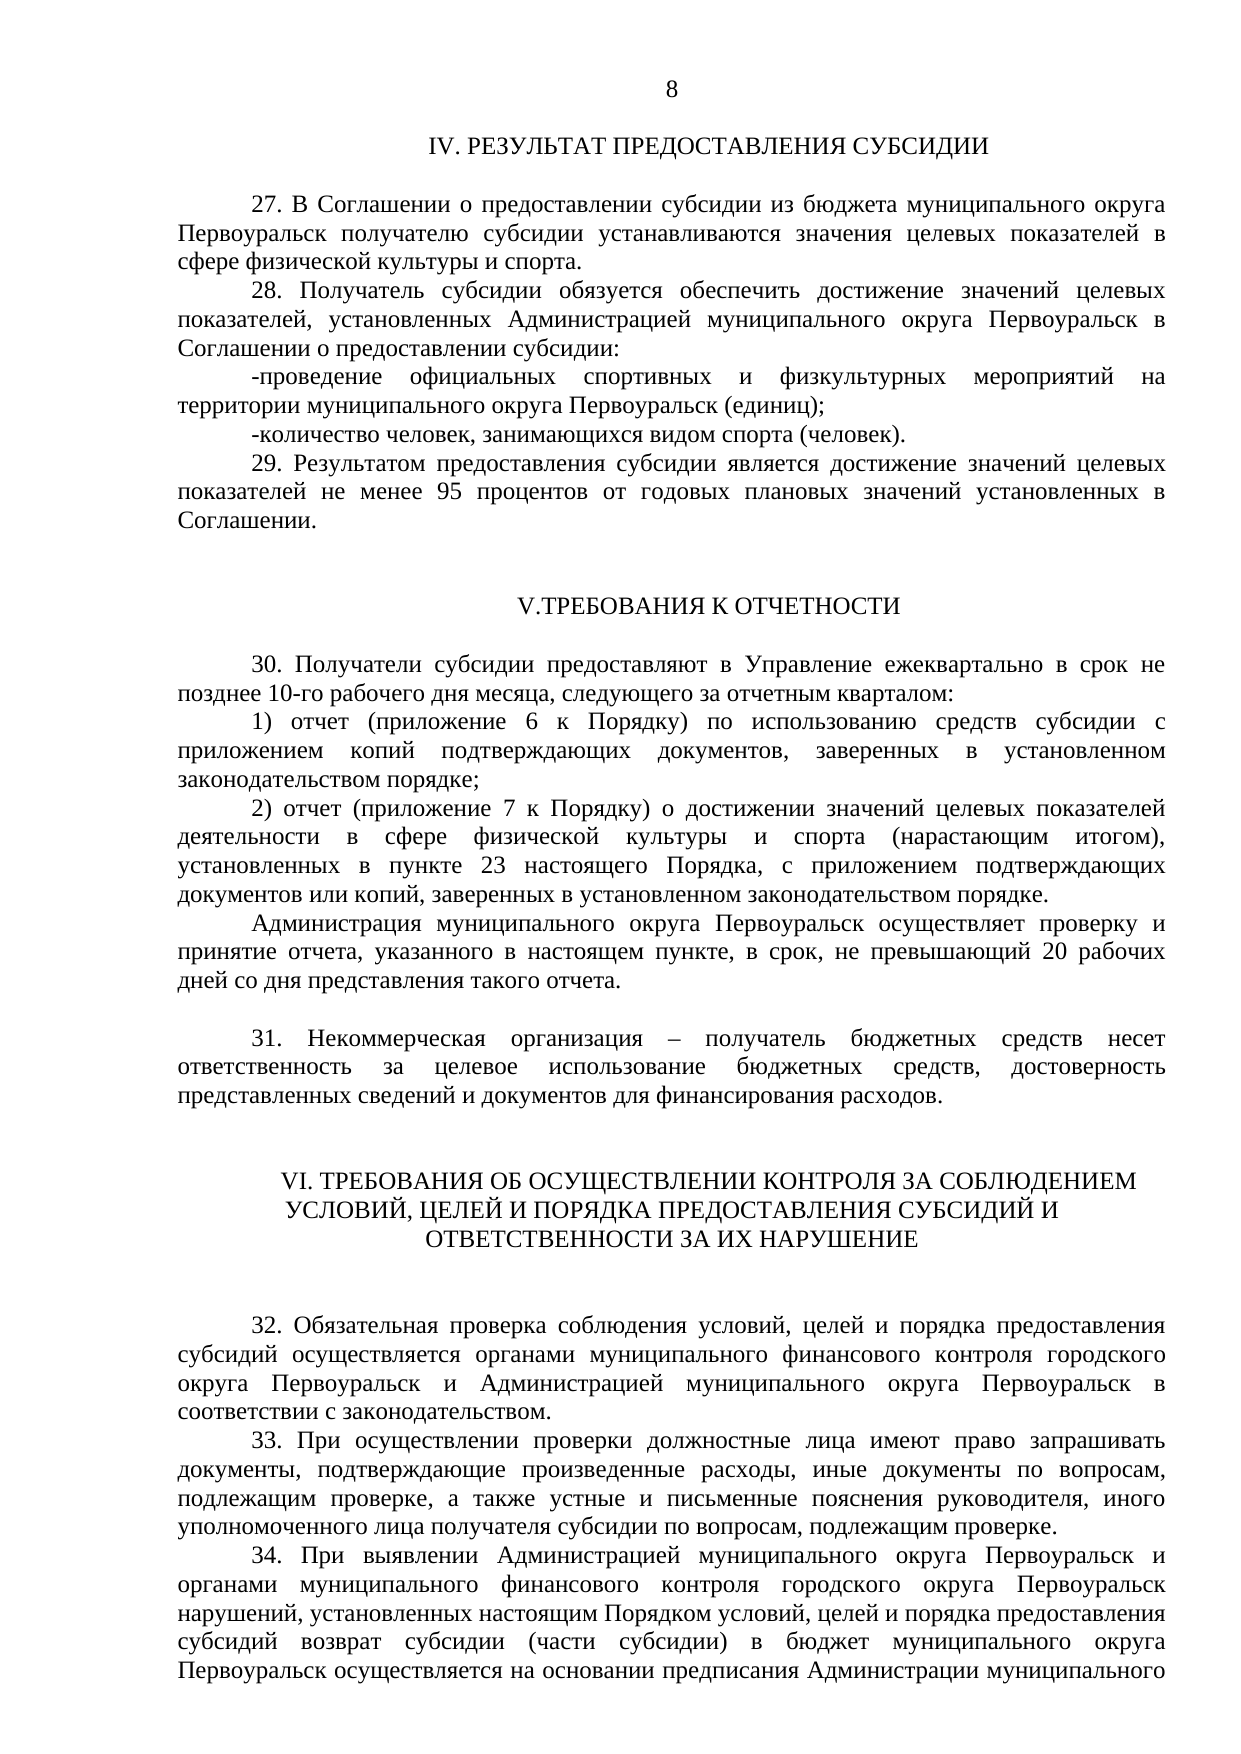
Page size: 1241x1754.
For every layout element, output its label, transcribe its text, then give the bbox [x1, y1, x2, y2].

text 1) отчет (приложение 6 к Порядку) по использованию средств субсидии с приложением копий подтверждающих документов, заверенных в установленном законодательством порядке; [177, 706, 1167, 793]
text 28. Получатель субсидии обязуется обеспечить достижение значений целевых показателей, установленных Администрацией муниципального округа Первоуральск в Соглашении о предоставлении субсидии: [177, 275, 1167, 361]
text 33. При осуществлении проверки должностные лица имеют право запрашивать документы, подтверждающие произведенные расходы, иные документы по вопросам, подлежащим проверке, а также устные и письменные пояснения руководителя, иного уполномоченного лица получателя субсидии по вопросам, подлежащим проверке. [177, 1425, 1167, 1540]
text 32. Обязательная проверка соблюдения условий, целей и порядка предоставления субсидий осуществляется органами муниципального финансового контроля городского округа Первоуральск и Администрацией муниципального округа Первоуральск в соответствии с законодательством. [177, 1310, 1167, 1425]
text 30. Получатели субсидии предоставляют в Управление ежеквартально в срок не позднее 10-го рабочего дня месяца, следующего за отчетным кварталом: [177, 649, 1167, 706]
text VI. ТРЕБОВАНИЯ ОБ ОСУЩЕСТВЛЕНИИ КОНТРОЛЯ ЗА СОБЛЮДЕНИЕМ УСЛОВИЙ, ЦЕЛЕЙ И ПОРЯДКА ПРЕДОСТАВЛЕНИЯ СУБСИДИЙ И ОТВЕТСТВЕННОСТИ ЗА ИХ НАРУШЕНИЕ [177, 1166, 1167, 1253]
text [177, 1540, 1167, 1684]
text V.ТРЕБОВАНИЯ К ОТЧЕТНОСТИ [177, 591, 1167, 620]
text 31. Некоммерческая организация – получатель бюджетных средств несет ответственность за целевое использование бюджетных средств, достоверность представленных сведений и документов для финансирования расходов. [177, 1023, 1167, 1109]
text -проведение официальных спортивных и физкультурных мероприятий на территории муниципального округа Первоуральск (единиц); [177, 361, 1167, 419]
text Администрация муниципального округа Первоуральск осуществляет проверку и принятие отчета, указанного в настоящем пункте, в срок, не превышающий 20 рабочих дней со дня представления такого отчета. [177, 908, 1167, 994]
text -количество человек, занимающихся видом спорта (человек). [177, 419, 1167, 448]
text IV. РЕЗУЛЬТАТ ПРЕДОСТАВЛЕНИЯ СУБСИДИИ [177, 131, 1167, 160]
text 2) отчет (приложение 7 к Порядку) о достижении значений целевых показателей деятельности в сфере физической культуры и спорта (нарастающим итогом), установленных в пункте 23 настоящего Порядка, с приложением подтверждающих документов или копий, заверенных в установленном законодательством порядке. [177, 793, 1167, 908]
text 29. Результатом предоставления субсидии является достижение значений целевых показателей не менее 95 процентов от годовых плановых значений установленных в Соглашении. [177, 448, 1167, 534]
text 27. В Соглашении о предоставлении субсидии из бюджета муниципального округа Первоуральск получателю субсидии устанавливаются значения целевых показателей в сфере физической культуры и спорта. [177, 189, 1167, 275]
